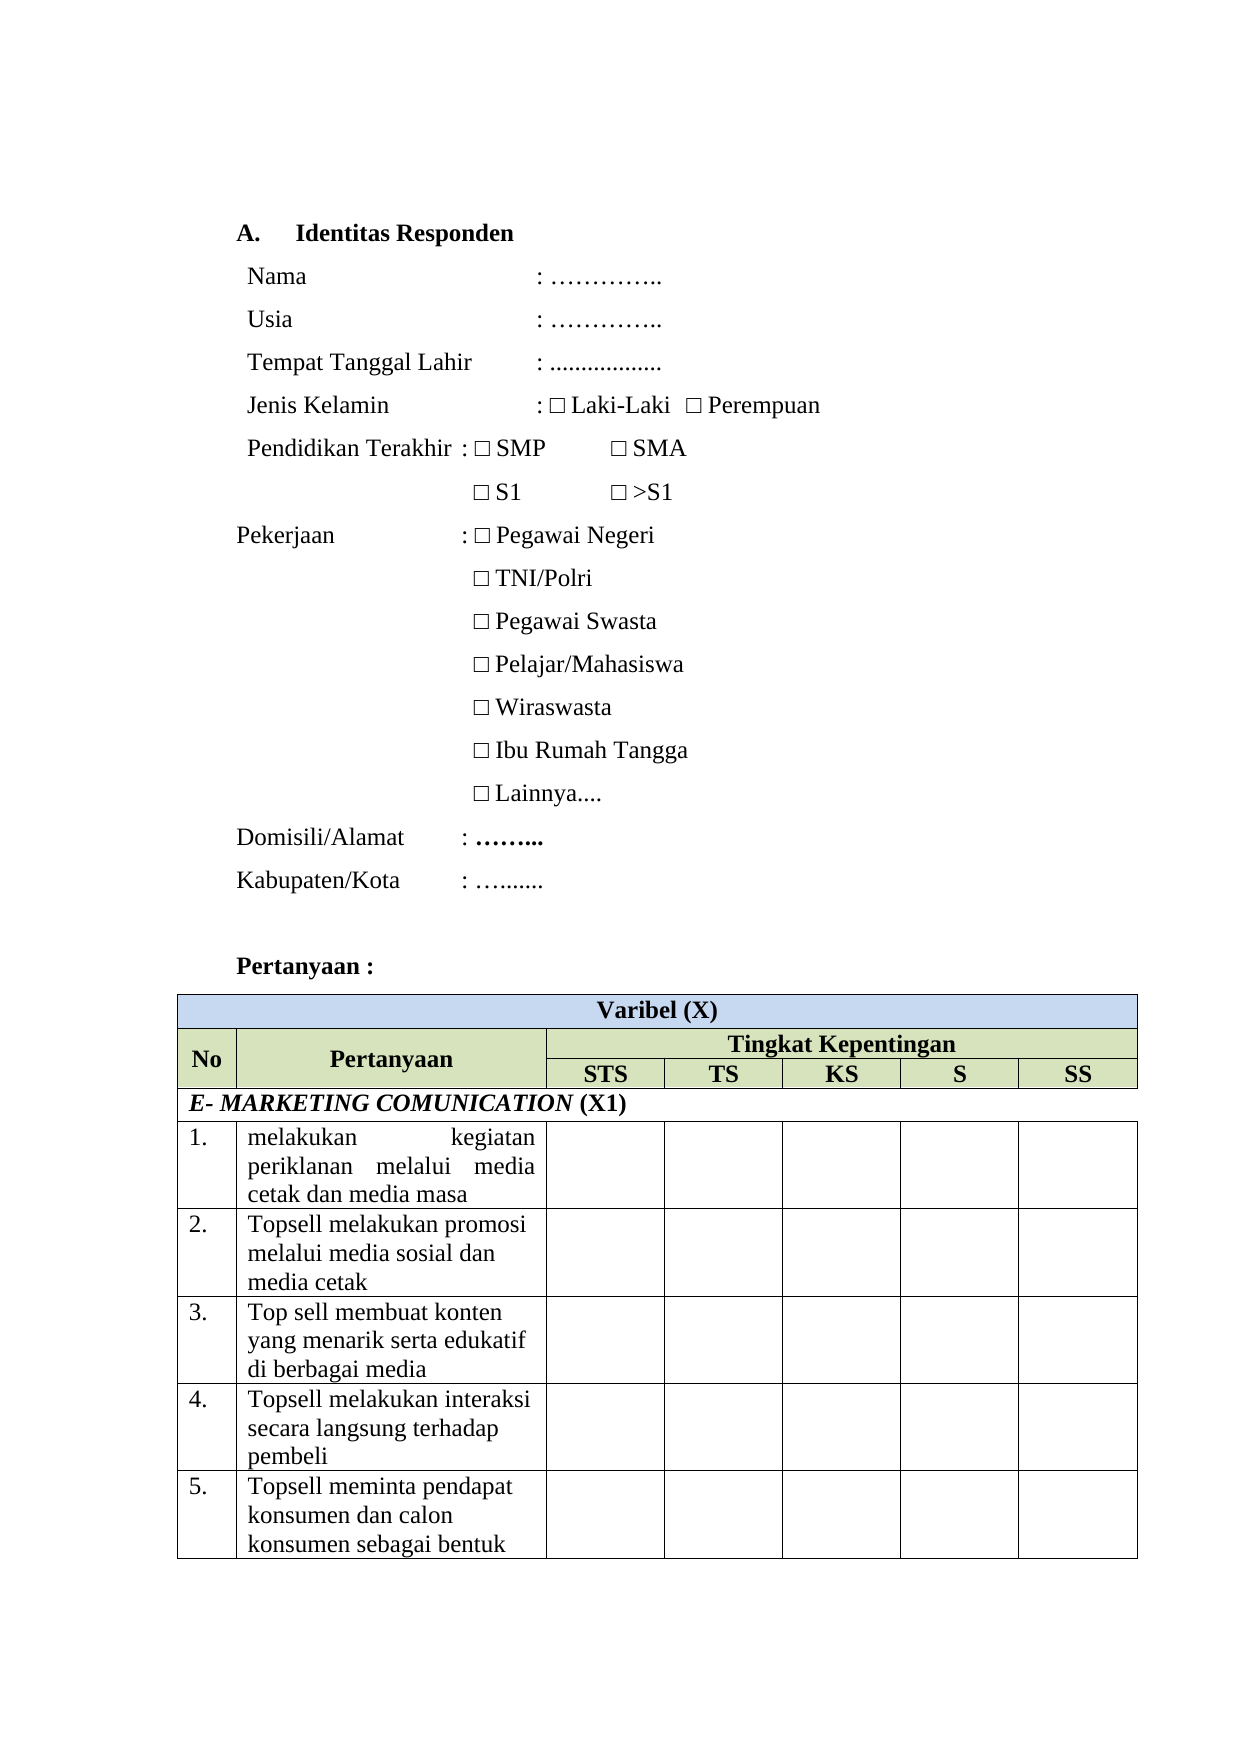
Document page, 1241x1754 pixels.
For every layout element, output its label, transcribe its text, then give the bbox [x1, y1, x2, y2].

table_cell [1019, 1297, 1137, 1383]
table_cell [783, 1384, 900, 1470]
table_cell [665, 1471, 782, 1557]
table_cell E- MARKETING COMUNICATION (X1) [178, 1089, 1137, 1121]
text □ Wiraswasta [386, 692, 1063, 721]
table_cell Tingkat Kepentingan [547, 1029, 1137, 1058]
table_cell [178, 1471, 236, 1557]
text □ Lainnya.... [386, 778, 1063, 807]
text □ S1 □ >S1 [236, 477, 1063, 505]
list Tempat Tanggal Lahir : .................. [247, 347, 1063, 376]
table_cell [901, 1471, 1018, 1557]
table_cell [901, 1384, 1018, 1470]
table_cell melakukan kegiatan periklanan melalui media cetak dan media masa [237, 1122, 546, 1208]
table_cell [1019, 1209, 1137, 1296]
table_cell SS [1019, 1059, 1137, 1087]
text Pertanyaan : [236, 951, 1063, 980]
table_cell [901, 1209, 1018, 1296]
table_cell [547, 1297, 664, 1383]
table_cell [665, 1297, 782, 1383]
text □ Pegawai Swasta [386, 606, 1063, 635]
text □ TNI/Polri [386, 563, 1063, 592]
table_cell [547, 1384, 664, 1470]
table_cell TS [665, 1059, 782, 1087]
table_cell [665, 1122, 782, 1208]
table_cell Pertanyaan [237, 1029, 546, 1087]
table_cell [547, 1122, 664, 1208]
table_cell [178, 1122, 236, 1208]
text Kabupaten/Kota : …....... [236, 865, 1063, 893]
table_cell STS [547, 1059, 664, 1087]
text □ Ibu Rumah Tangga [386, 735, 1063, 764]
table_cell [1019, 1384, 1137, 1470]
list Identitas Responden [236, 218, 1063, 247]
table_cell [237, 1471, 546, 1557]
table_cell [665, 1384, 782, 1470]
table_cell S [901, 1059, 1018, 1087]
list Nama : ………….. [247, 261, 1063, 290]
list Jenis Kelamin : □ Laki-Laki □ Perempuan [247, 390, 1063, 419]
table_header Varibel (X) [178, 995, 1137, 1028]
table_cell [783, 1297, 900, 1383]
table_cell [783, 1122, 900, 1208]
table_cell [665, 1209, 782, 1296]
table_cell [901, 1297, 1018, 1383]
table_cell [783, 1209, 900, 1296]
table_cell [178, 1384, 236, 1470]
table_cell Topsell melakukan promosi melalui media sosial dan media cetak [237, 1209, 546, 1296]
table_cell [1019, 1471, 1137, 1557]
table_cell [901, 1122, 1018, 1208]
table_cell [178, 1297, 236, 1383]
list Usia : ………….. [247, 304, 1063, 333]
table_cell Top sell membuat konten yang menarik serta edukatif di berbagai media [237, 1297, 546, 1383]
text Pekerjaan : □ Pegawai Negeri [236, 520, 1063, 548]
list Pendidikan Terakhir : □ SMP □ SMA [247, 433, 1063, 462]
table_cell [178, 1209, 236, 1296]
table_cell Topsell melakukan interaksi secara langsung terhadap pembeli [237, 1384, 546, 1470]
table_cell [547, 1209, 664, 1296]
table_cell No [178, 1029, 236, 1087]
text □ Pelajar/Mahasiswa [386, 649, 1063, 678]
table_cell [1019, 1122, 1137, 1208]
text Domisili/Alamat : ……... [236, 822, 1063, 850]
table_cell [783, 1471, 900, 1557]
table_cell [547, 1471, 664, 1557]
table_cell KS [783, 1059, 900, 1087]
